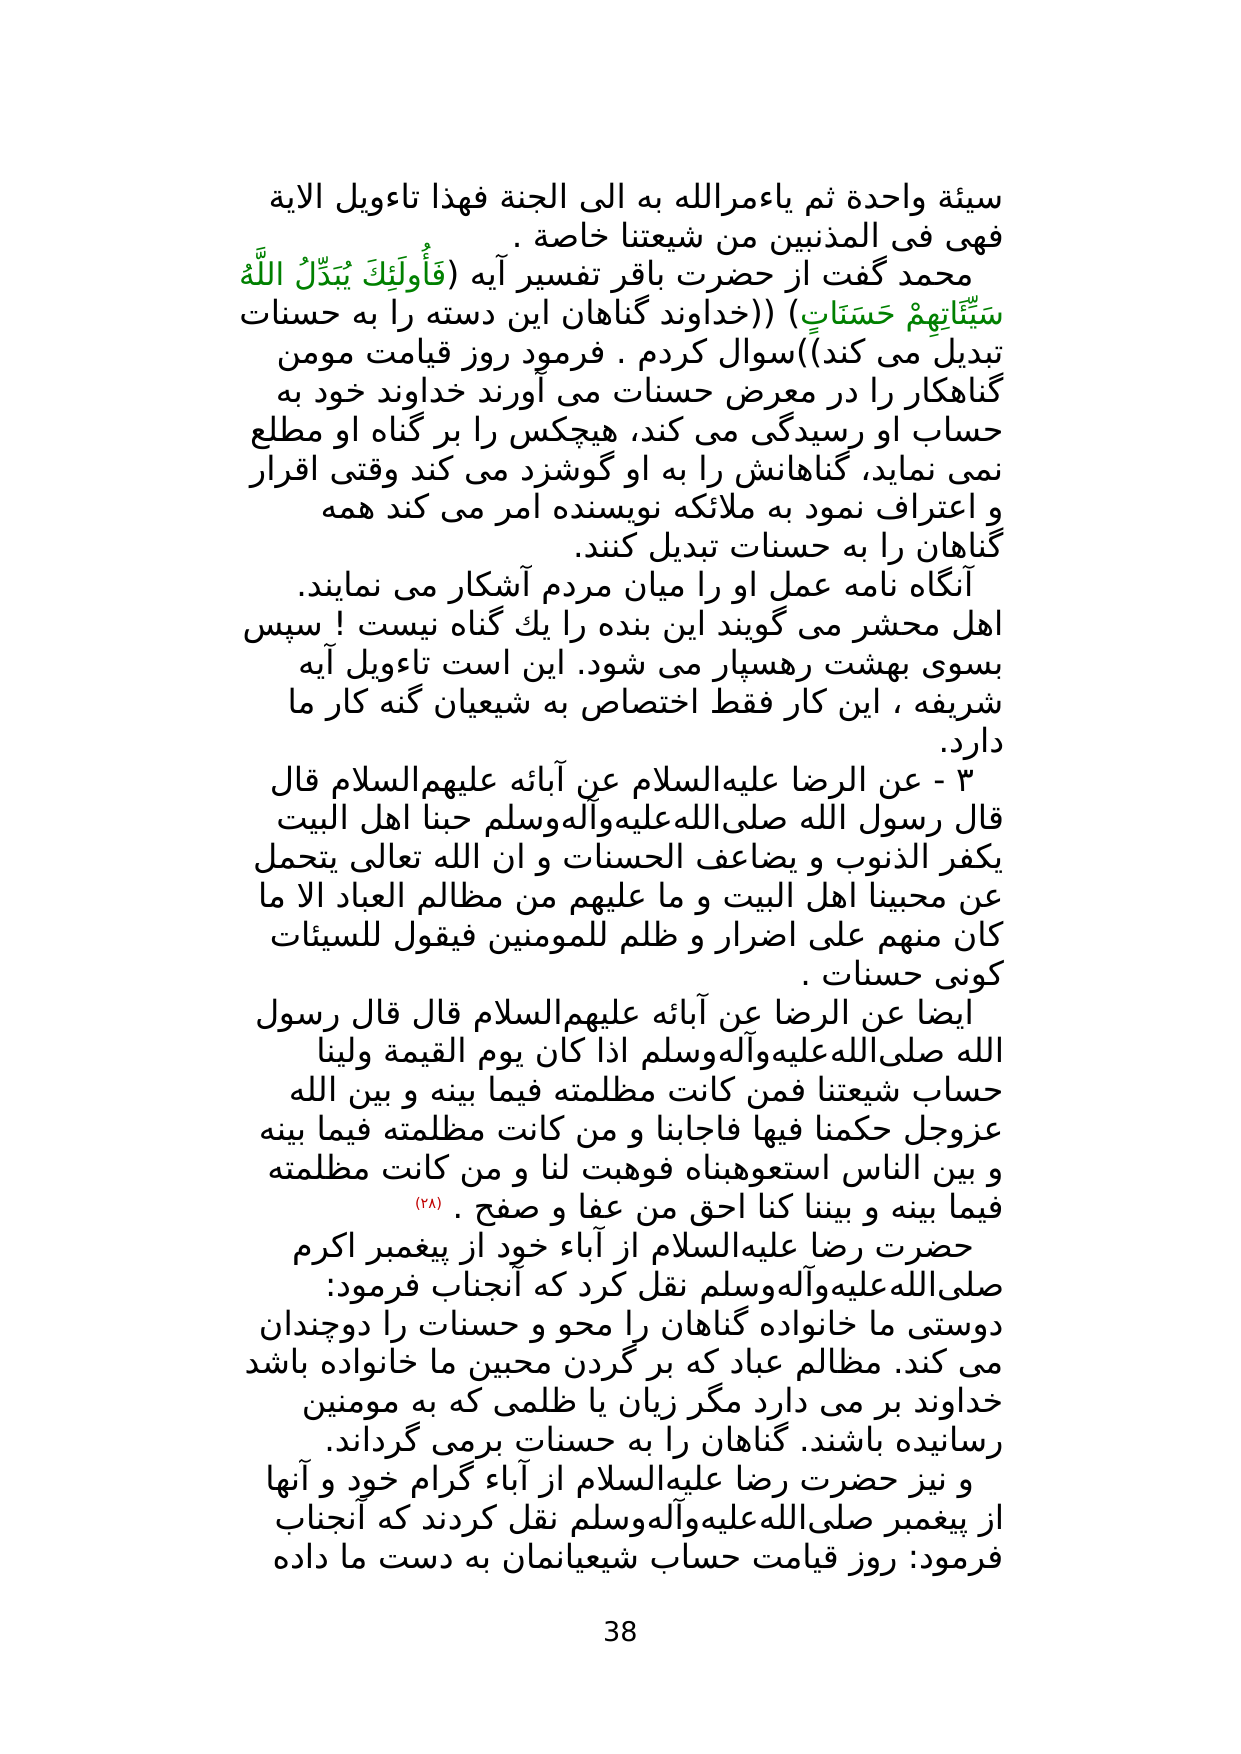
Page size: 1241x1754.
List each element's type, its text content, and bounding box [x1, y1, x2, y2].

text آنگاه نامه عمل او را ميان مردم آشكار مى نمايند. اهل محشر مى گويند اين بنده را يك گناه نيست ! سپس بسوى بهشت رهسپار مى شود. اين است تاءويل آيه شريفه ، اين كار فقط اختصاص به شيعيان گنه كار ما دارد. [236, 566, 1004, 760]
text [236, 177, 1004, 255]
text ايضا عن الرضا عن آبائه عليهم‌السلام قال قال رسول الله صلى‌الله‌عليه‌وآله‌وسلم اذا كان يوم القيمة ولينا حساب شيعتنا فمن كانت مظلمته فيما بينه و بين الله عزوجل حكمنا فيها فاجابنا و من كانت مظلمته فيما بينه و بين الناس استعوهبناه فوهبت لنا و من كانت مظلمته فيما بينه و بيننا كنا احق من عفا و صفح . (٢٨) [236, 993, 1004, 1226]
text محمد گفت از حضرت باقر تفسير آيه (فَأُولَئِكَ يُبَدِّلُ اللَّهُ سَيِّئَاتِهِمْ حَسَنَاتٍ) ((خداوند گناهان اين دسته را به حسنات تبديل مى كند))سوال كردم . فرمود روز قيامت مومن گناهكار را در معرض حسنات مى آورند خداوند خود به حساب او رسيدگى مى كند، هيچكس را بر گناه او مطلع نمى نمايد، گناهانش را به او گوشزد مى كند وقتى اقرار و اعتراف نمود به ملائكه نويسنده امر مى كند همه گناهان را به حسنات تبديل كنند. [236, 255, 1004, 566]
text ٣ - عن الرضا عليه‌السلام عن آبائه عليهم‌السلام قال قال رسول الله صلى‌الله‌عليه‌وآله‌وسلم حبنا اهل البيت يكفر الذنوب و يضاعف الحسنات و ان الله تعالى يتحمل عن محبينا اهل البيت و ما عليهم من مظالم العباد الا ما كان منهم على اضرار و ظلم للمومنين فيقول للسيئات كونى حسنات . [236, 760, 1004, 993]
text حضرت رضا عليه‌السلام از آباء خود از پيغمبر اكرم صلى‌الله‌عليه‌وآله‌وسلم نقل كرد كه آنجناب فرمود: دوستى ما خانواده گناهان را محو و حسنات را دوچندان مى كند. مظالم عباد كه بر گردن محبين ما خانواده باشد خداوند بر مى دارد مگر زيان يا ظلمى كه به مومنين رسانيده باشند. گناهان را به حسنات برمى گرداند. [236, 1226, 1004, 1459]
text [236, 1459, 1004, 1576]
